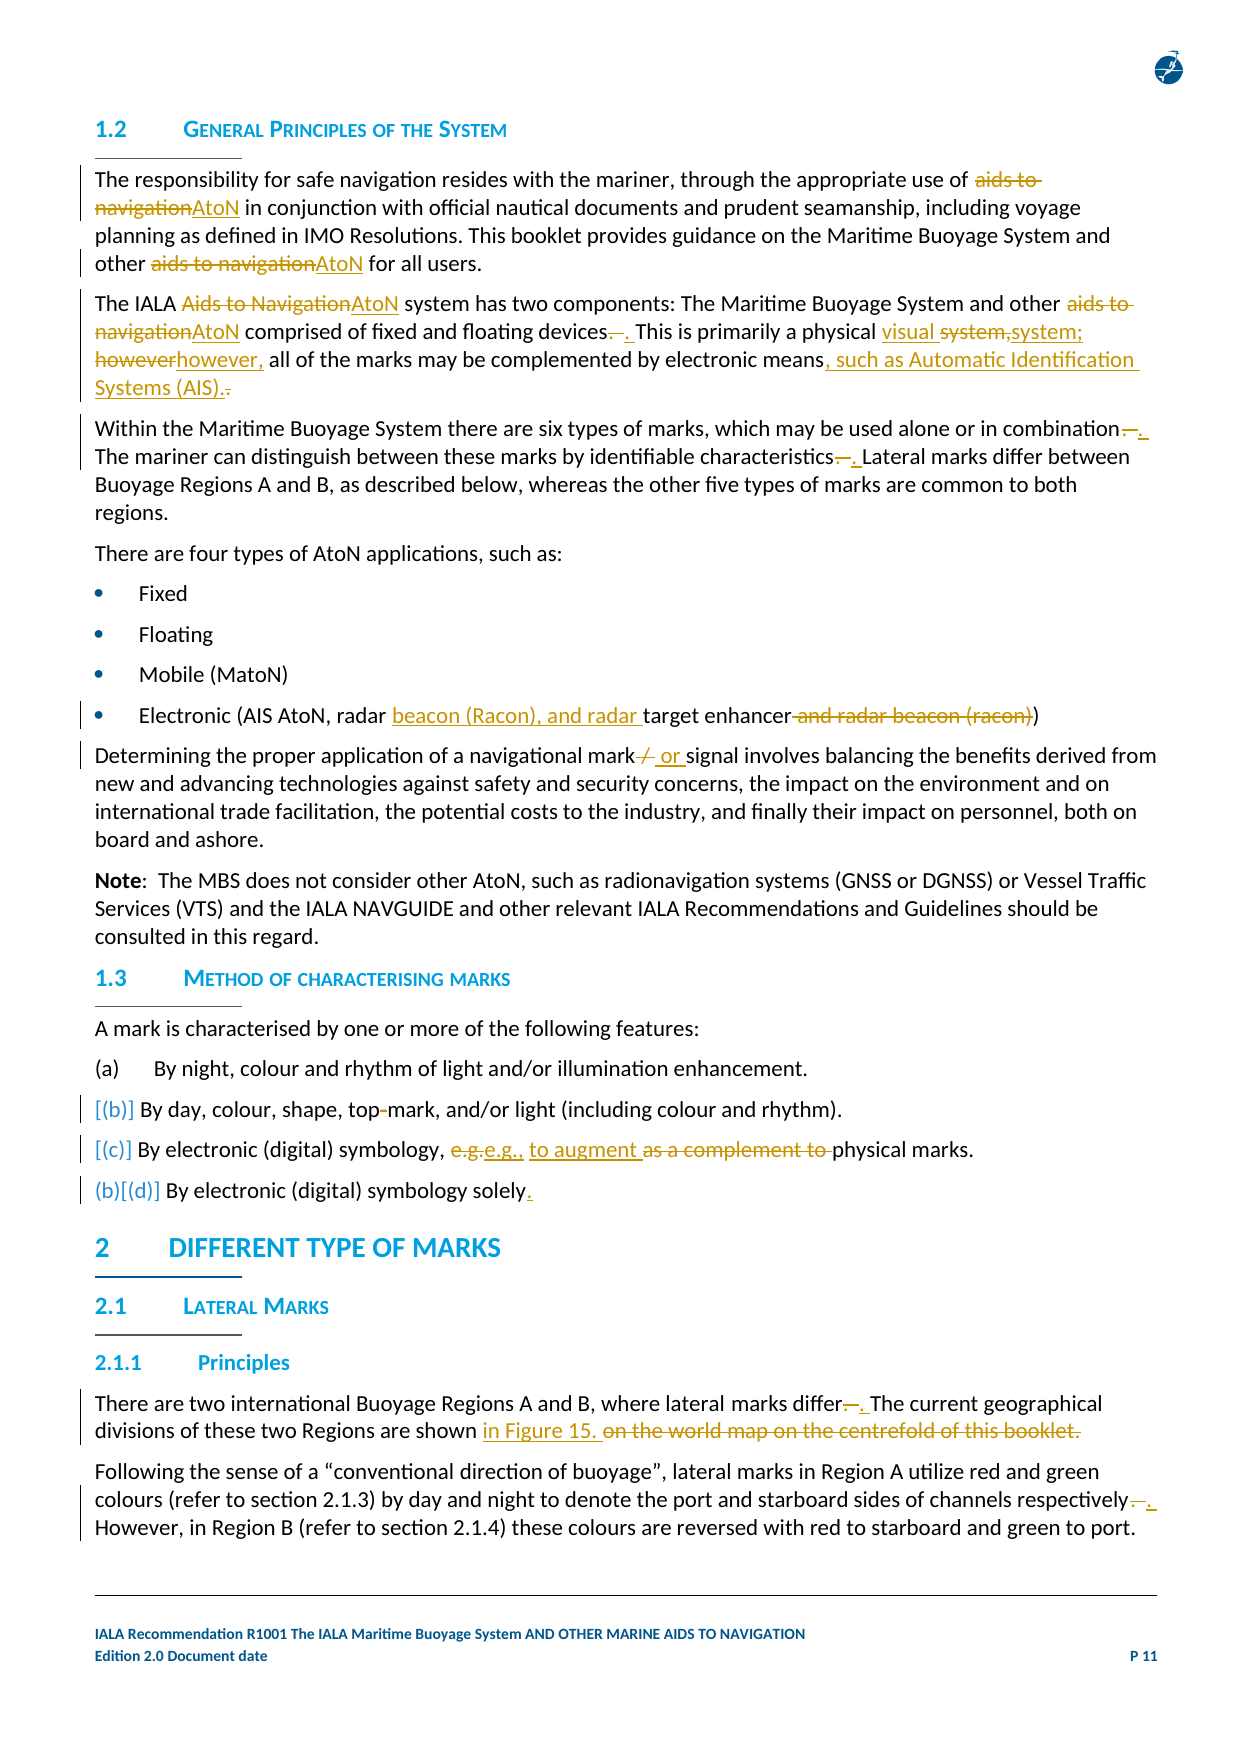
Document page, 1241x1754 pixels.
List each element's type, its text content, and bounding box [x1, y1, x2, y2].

text Floating [94, 620, 1157, 648]
subtitle Method of characterising marks [94, 962, 1157, 993]
list By night, colour and rhythm of light and/or illumination enhancement. [94, 1054, 1157, 1082]
picture [1123, 0, 1241, 119]
subtitle DIFFERENT TYPE OF MARKS [94, 1229, 1157, 1264]
text The responsibility for safe navigation resides with the mariner, through the appropriate use of in conjunction with official nautical documents and prudent seamanship, including voyage planning as defined in IMO Resolutions. This booklet provides guidance on the Maritime Buoyage System and other for all users. [94, 165, 1157, 277]
list By electronic (digital) symbology, physical marks. [94, 1135, 1157, 1163]
text Electronic (AIS AtoN, radar target enhancer) [94, 701, 1157, 729]
text Mobile (MatoN) [94, 660, 1157, 688]
text The IALA system has two components: The Maritime Buoyage System and other comprised of fixed and floating devicesThis is primarily a physical all of the marks may be complemented by electronic means [94, 289, 1157, 402]
text There are four types of AtoN applications, such as: [94, 539, 1157, 567]
subtitle Lateral Marks [94, 1291, 1157, 1321]
text There are two international Buoyage Regions A and B, where lateral marks differThe current geographical divisions of these two Regions are shown [94, 1389, 1157, 1445]
list By day, colour, shape, topmark, and/or light (including colour and rhythm). [94, 1095, 1157, 1123]
subtitle Principles [94, 1348, 1157, 1376]
text A mark is characterised by one or more of the following features: [94, 1014, 1157, 1042]
list By electronic (digital) symbology solely [94, 1176, 1157, 1204]
text Following the sense of a “conventional direction of buoyage”, lateral marks in Region A utilize red and green colours (refer to section 2.1.3) by day and night to denote the port and starboard sides of channels respectivelyHowever, in Region B (refer to section 2.1.4) these colours are reversed with red to starboard and green to port. [94, 1457, 1157, 1541]
text Fixed [94, 579, 1157, 607]
text Note: The MBS does not consider other AtoN, such as radionavigation systems (GNSS or DGNSS) or Vessel Traffic Services (VTS) and the IALA NAVGUIDE and other relevant IALA Recommendations and Guidelines should be consulted in this regard. [94, 866, 1157, 950]
subtitle General Principles of the System [94, 113, 1157, 144]
text Determining the proper application of a navigational marksignal involves balancing the benefits derived from new and advancing technologies against safety and security concerns, the impact on the environment and on international trade facilitation, the potential costs to the industry, and finally their impact on personnel, both on board and ashore. [94, 741, 1157, 853]
text Within the Maritime Buoyage System there are six types of marks, which may be used alone or in combinationThe mariner can distinguish between these marks by identifiable characteristicsLateral marks differ between Buoyage Regions A and B, as described below, whereas the other five types of marks are common to both regions. [94, 414, 1157, 526]
